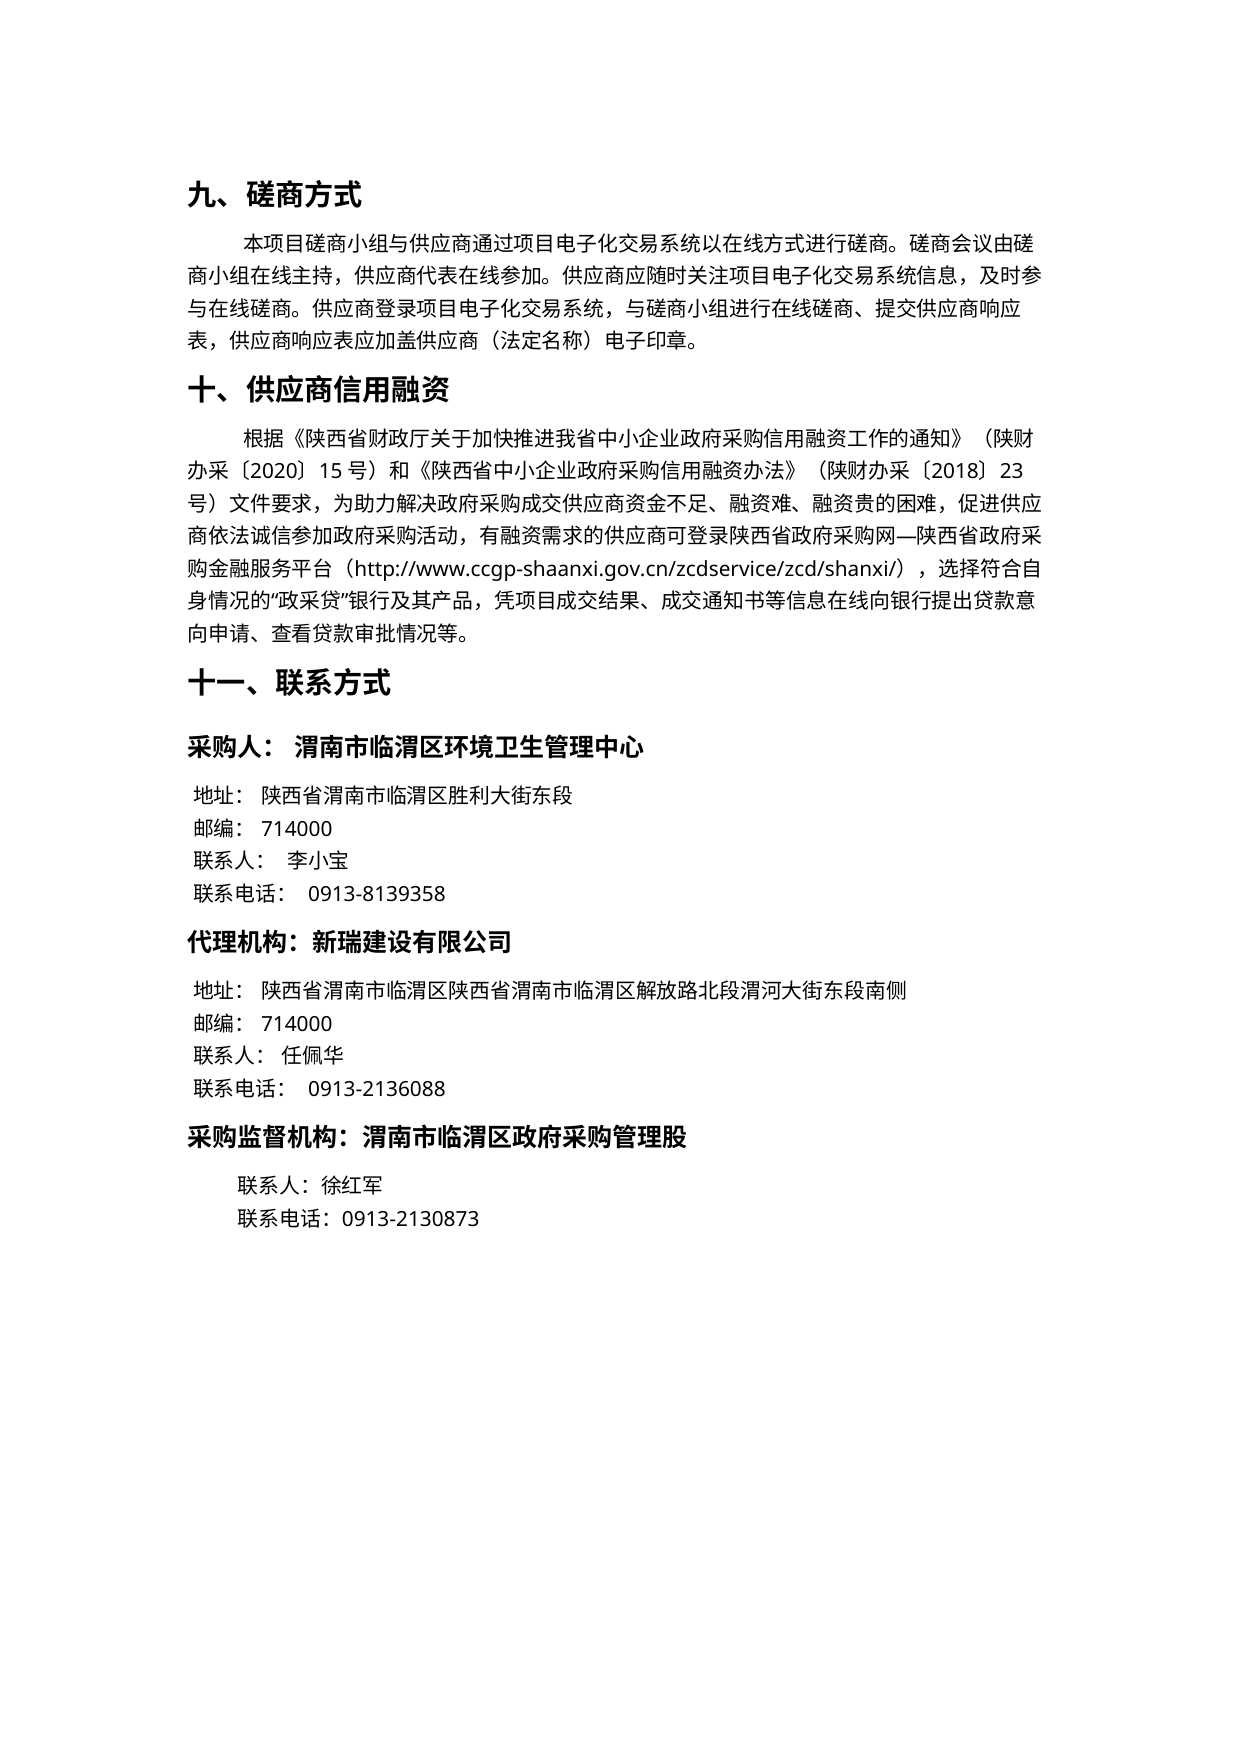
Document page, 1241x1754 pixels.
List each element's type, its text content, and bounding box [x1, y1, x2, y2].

text 代理机构：新瑞建设有限公司 [187, 909, 1053, 974]
text 根据《陕西省财政厅关于加快推进我省中小企业政府采购信用融资工作的通知》（陕财办采〔2020〕15 号）和《陕西省中小企业政府采购信用融资办法》（陕财办采〔2018〕23 号）文件要求，为助力解决政府采购成交供应商资金不足、融资难、融资贵的困难，促进供应商依法诚信参加政府采购活动，有融资需求的供应商可登录陕西省政府采购网—陕西省政府采购金融服务平台（http://www.ccgp-shaanxi.gov.cn/zcdservice/zcd/shanxi/），选择符合自身情况的“政采贷”银行及其产品，凭项目成交结果、成交通知书等信息在线向银行提出贷款意向申请、查看贷款审批情况等。 [187, 422, 1053, 649]
text 地址： 陕西省渭南市临渭区陕西省渭南市临渭区解放路北段渭河大街东段南侧 [187, 974, 1053, 1007]
text 邮编： 714000 [187, 812, 1053, 844]
text 联系电话：0913-2130873 [187, 1202, 1053, 1234]
text 九、磋商方式 [187, 162, 1053, 227]
text 采购监督机构：渭南市临渭区政府采购管理股 [187, 1104, 1053, 1169]
text 联系人：徐红军 [187, 1169, 1053, 1202]
text 邮编： 714000 [187, 1007, 1053, 1039]
text 采购人： 渭南市临渭区环境卫生管理中心 [187, 714, 1053, 779]
text 十一、联系方式 [187, 649, 1053, 714]
text 联系人： 李小宝 [187, 844, 1053, 877]
text 本项目磋商小组与供应商通过项目电子化交易系统以在线方式进行磋商。磋商会议由磋商小组在线主持，供应商代表在线参加。供应商应随时关注项目电子化交易系统信息，及时参与在线磋商。供应商登录项目电子化交易系统，与磋商小组进行在线磋商、提交供应商响应表，供应商响应表应加盖供应商（法定名称）电子印章。 [187, 227, 1053, 357]
text 联系人： 任佩华 [187, 1039, 1053, 1072]
text 联系电话： 0913-2136088 [187, 1072, 1053, 1104]
text 地址： 陕西省渭南市临渭区胜利大街东段 [187, 779, 1053, 812]
text 联系电话： 0913-8139358 [187, 877, 1053, 909]
text 十、供应商信用融资 [187, 357, 1053, 422]
